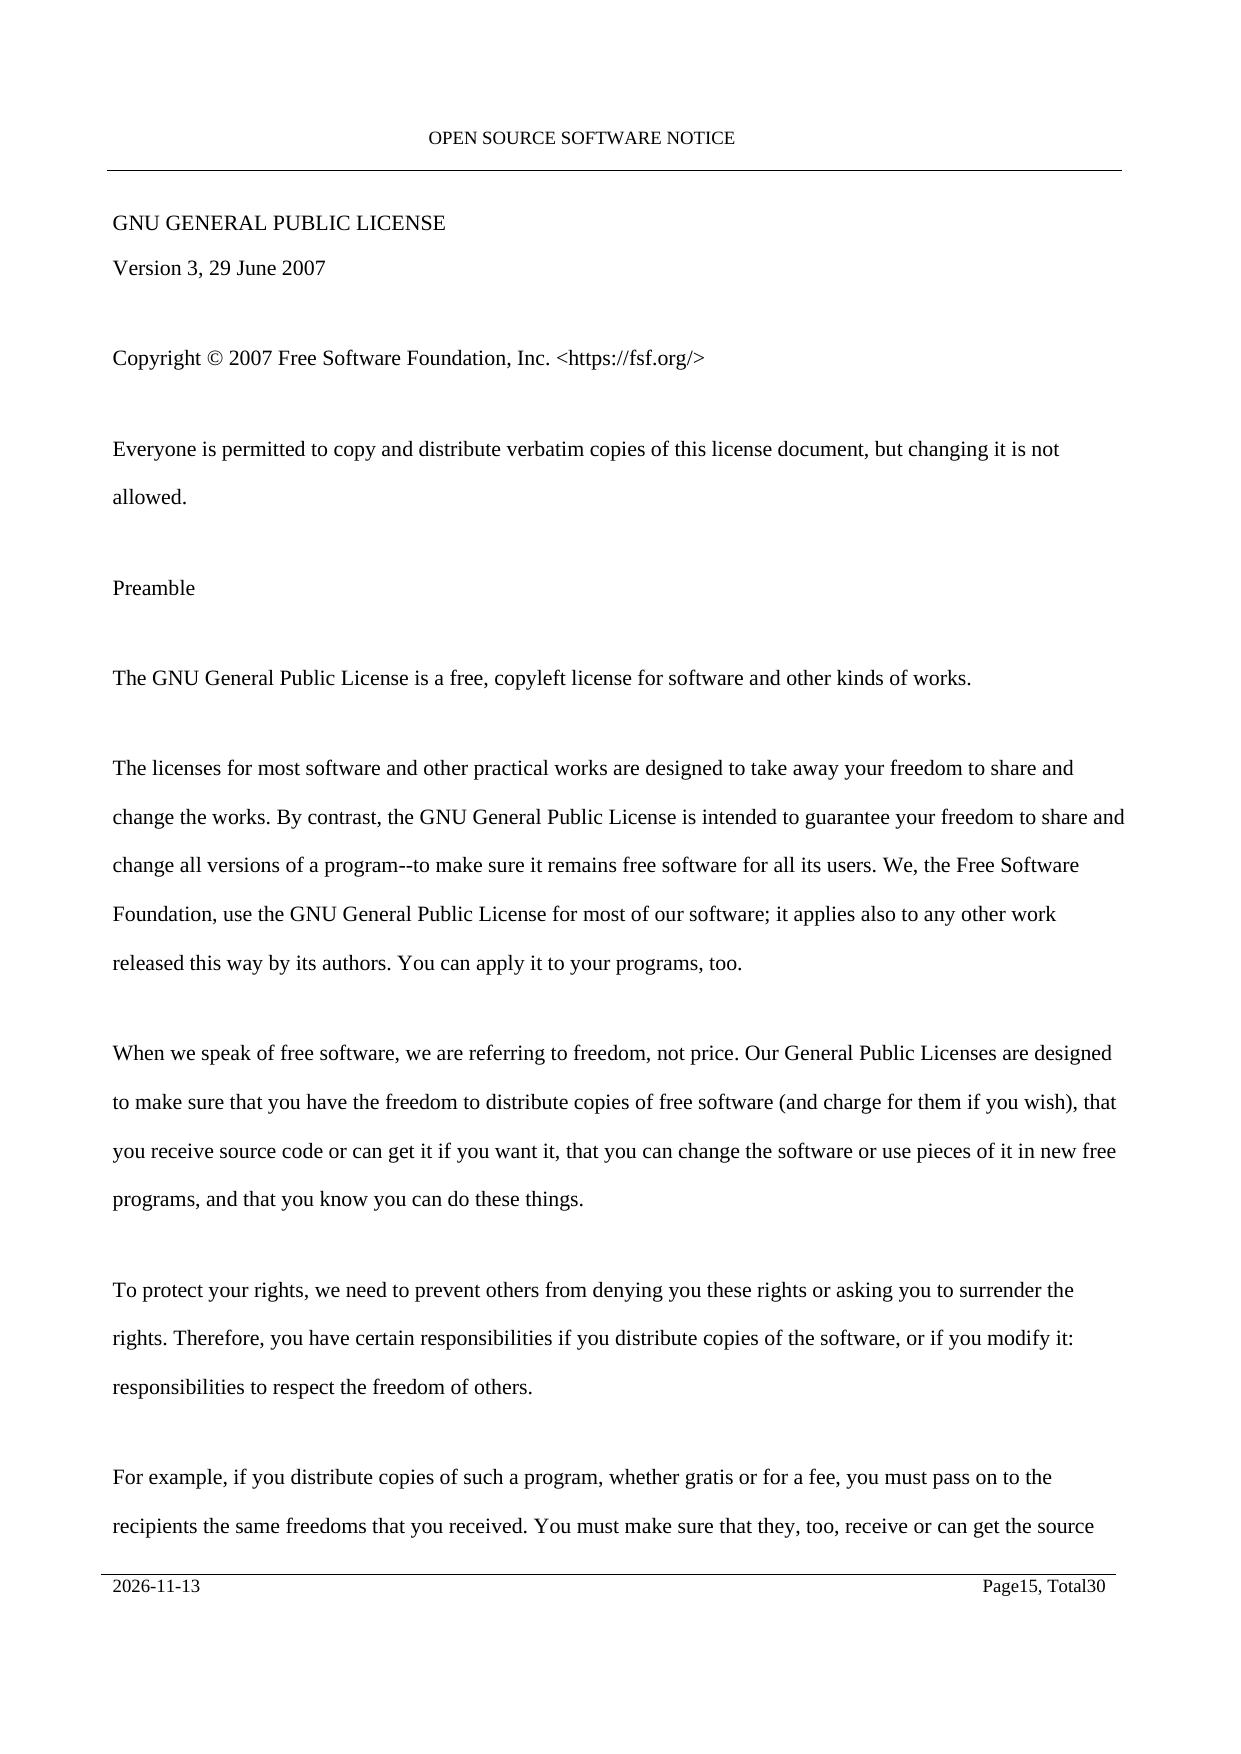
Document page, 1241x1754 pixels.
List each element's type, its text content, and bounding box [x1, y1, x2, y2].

text When we speak of free software, we are referring to freedom, not price. Our General Public Licenses are designed to make sure that you have the freedom to distribute copies of free software (and charge for them if you wish), that you receive source code or can get it if you want it, that you can change the software or use pieces of it in new free programs, and that you know you can do these things. [112, 1036, 1128, 1215]
text The GNU General Public License is a free, copyleft license for software and other kinds of works. [112, 661, 1128, 693]
text To protect your rights, we need to prevent others from denying you these rights or asking you to surrender the rights. Therefore, you have certain responsibilities if you distribute copies of the software, or if you modify it: responsibilities to respect the freedom of others. [112, 1273, 1128, 1403]
text Version 3, 29 June 2007 [112, 251, 1128, 284]
text The licenses for most software and other practical works are designed to take away your freedom to share and change the works. By contrast, the GNU General Public License is intended to guarantee your freedom to share and change all versions of a program--to make sure it remains free software for all its users. We, the Free Software Foundation, use the GNU General Public License for most of our software; it applies also to any other work released this way by its authors. You can apply it to your programs, too. [112, 751, 1128, 979]
text Preamble [112, 571, 1128, 603]
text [112, 1461, 1128, 1542]
text Everyone is permitted to copy and distribute verbatim copies of this license document, but changing it is not allowed. [112, 432, 1128, 513]
text GNU GENERAL PUBLIC LICENSE [112, 206, 1128, 239]
text Copyright © 2007 Free Software Foundation, Inc. <https://fsf.org/> [112, 342, 1128, 374]
